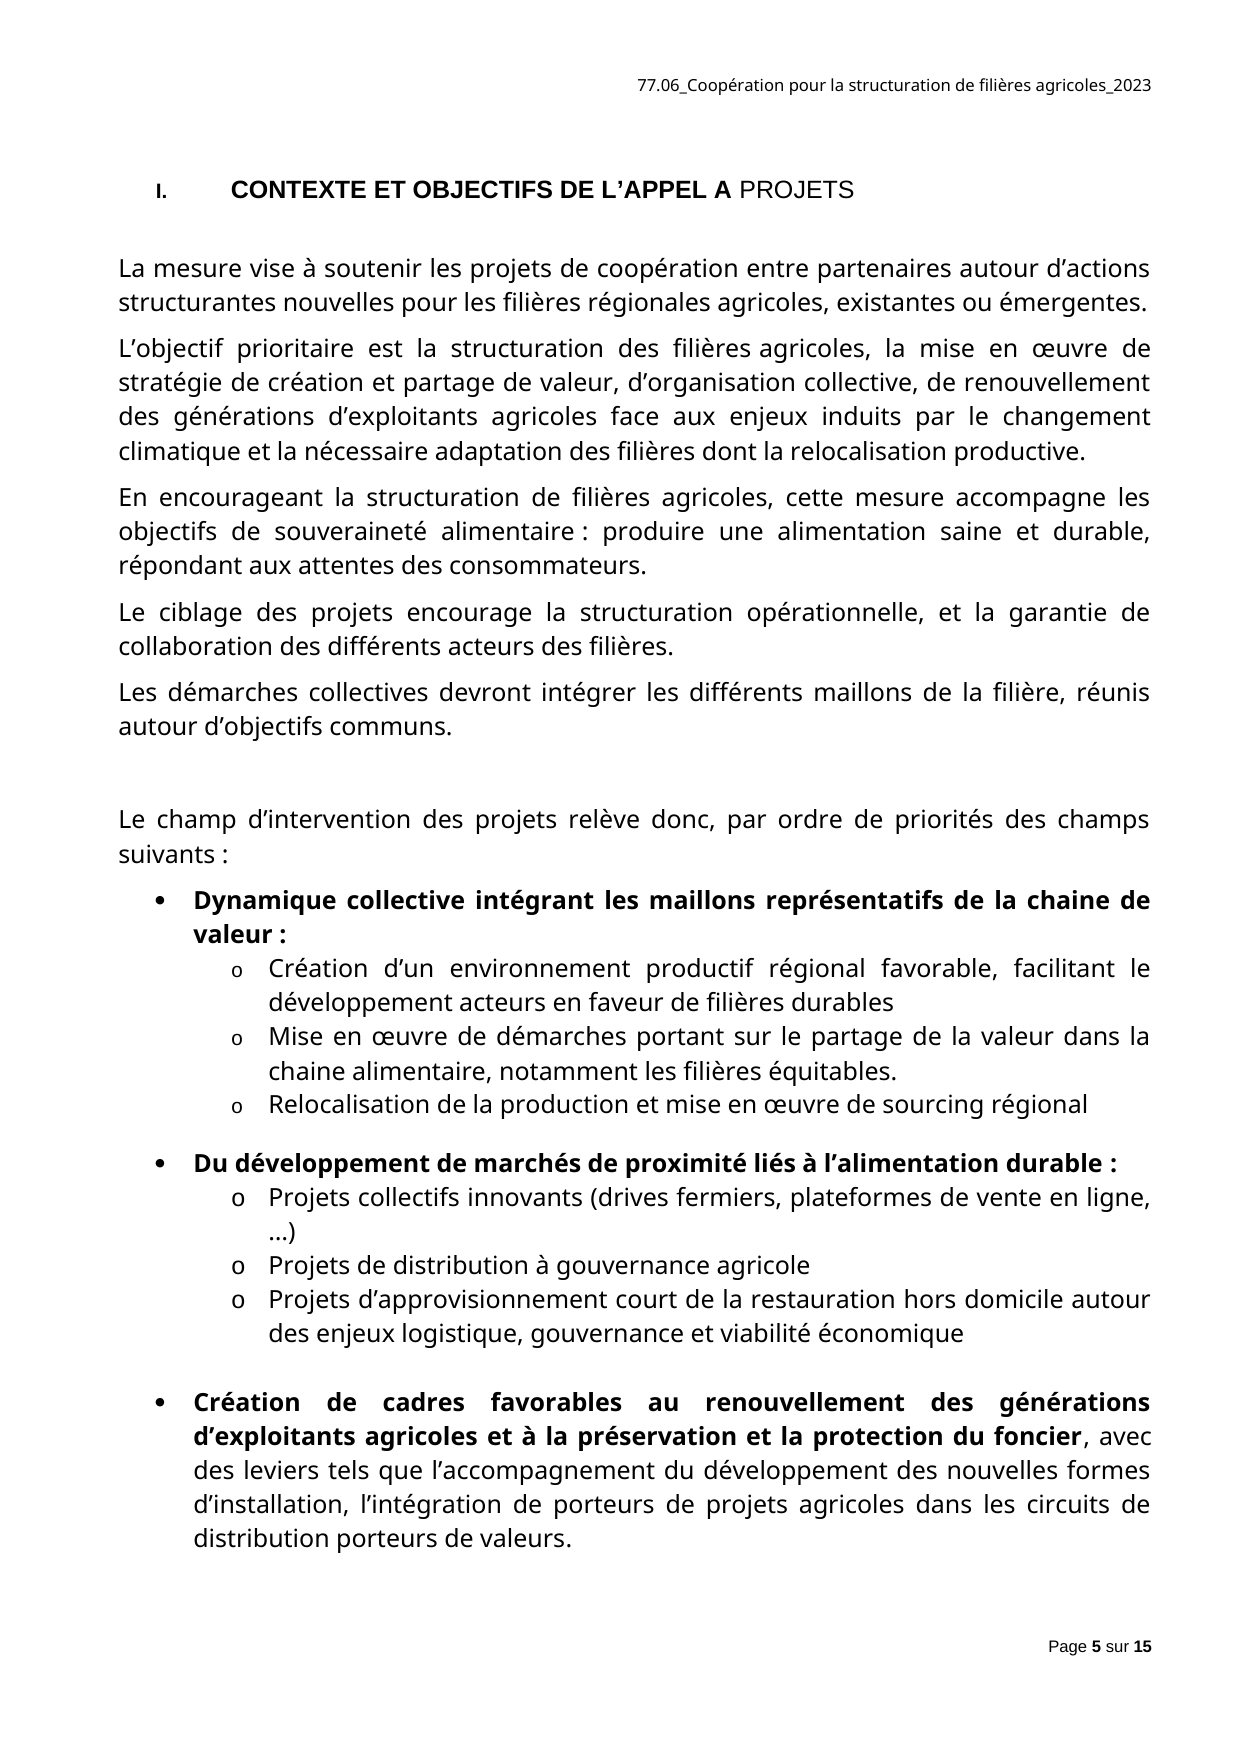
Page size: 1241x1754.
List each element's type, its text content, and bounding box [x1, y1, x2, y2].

list Projets d’approvisionnement court de la restauration hors domicile autour des enjeux logistique, gouvernance et viabilité économique [231, 1282, 1152, 1350]
list Création de cadres favorables au renouvellement des générations d’exploitants agricoles et à la préservation et la protection du foncier, avec des leviers tels que l’accompagnement du développement des nouvelles formes d’installation, l’intégration de porteurs de projets agricoles dans les circuits de distribution porteurs de valeurs. [156, 1384, 1152, 1554]
text En encourageant la structuration de filières agricoles, cette mesure accompagne les objectifs de souveraineté alimentaire : produire une alimentation saine et durable, répondant aux attentes des consommateurs. [118, 480, 1152, 582]
text Les démarches collectives devront intégrer les différents maillons de la filière, réunis autour d’objectifs communs. [118, 675, 1152, 743]
list Dynamique collective intégrant les maillons représentatifs de la chaine de valeur : [156, 883, 1152, 951]
text La mesure vise à soutenir les projets de coopération entre partenaires autour d’actions structurantes nouvelles pour les filières régionales agricoles, existantes ou émergentes. [118, 250, 1152, 318]
list Projets de distribution à gouvernance agricole [231, 1248, 1152, 1282]
list Création d’un environnement productif régional favorable, facilitant le développement acteurs en faveur de filières durables [231, 951, 1152, 1019]
subtitle CONTEXTE ET OBJECTIFS DE L’APPEL A PROJETS [156, 175, 1152, 204]
list Mise en œuvre de démarches portant sur le partage de la valeur dans la chaine alimentaire, notamment les filières équitables. [231, 1019, 1152, 1087]
list Relocalisation de la production et mise en œuvre de sourcing régional [231, 1087, 1152, 1121]
list Du développement de marchés de proximité liés à l’alimentation durable : [156, 1145, 1152, 1179]
text Le ciblage des projets encourage la structuration opérationnelle, et la garantie de collaboration des différents acteurs des filières. [118, 594, 1152, 662]
text L’objectif prioritaire est la structuration des filières agricoles, la mise en œuvre de stratégie de création et partage de valeur, d’organisation collective, de renouvellement des générations d’exploitants agricoles face aux enjeux induits par le changement climatique et la nécessaire adaptation des filières dont la relocalisation productive. [118, 331, 1152, 467]
list Projets collectifs innovants (drives fermiers, plateformes de vente en ligne, …) [231, 1179, 1152, 1248]
text Le champ d’intervention des projets relève donc, par ordre de priorités des champs suivants : [118, 802, 1152, 870]
